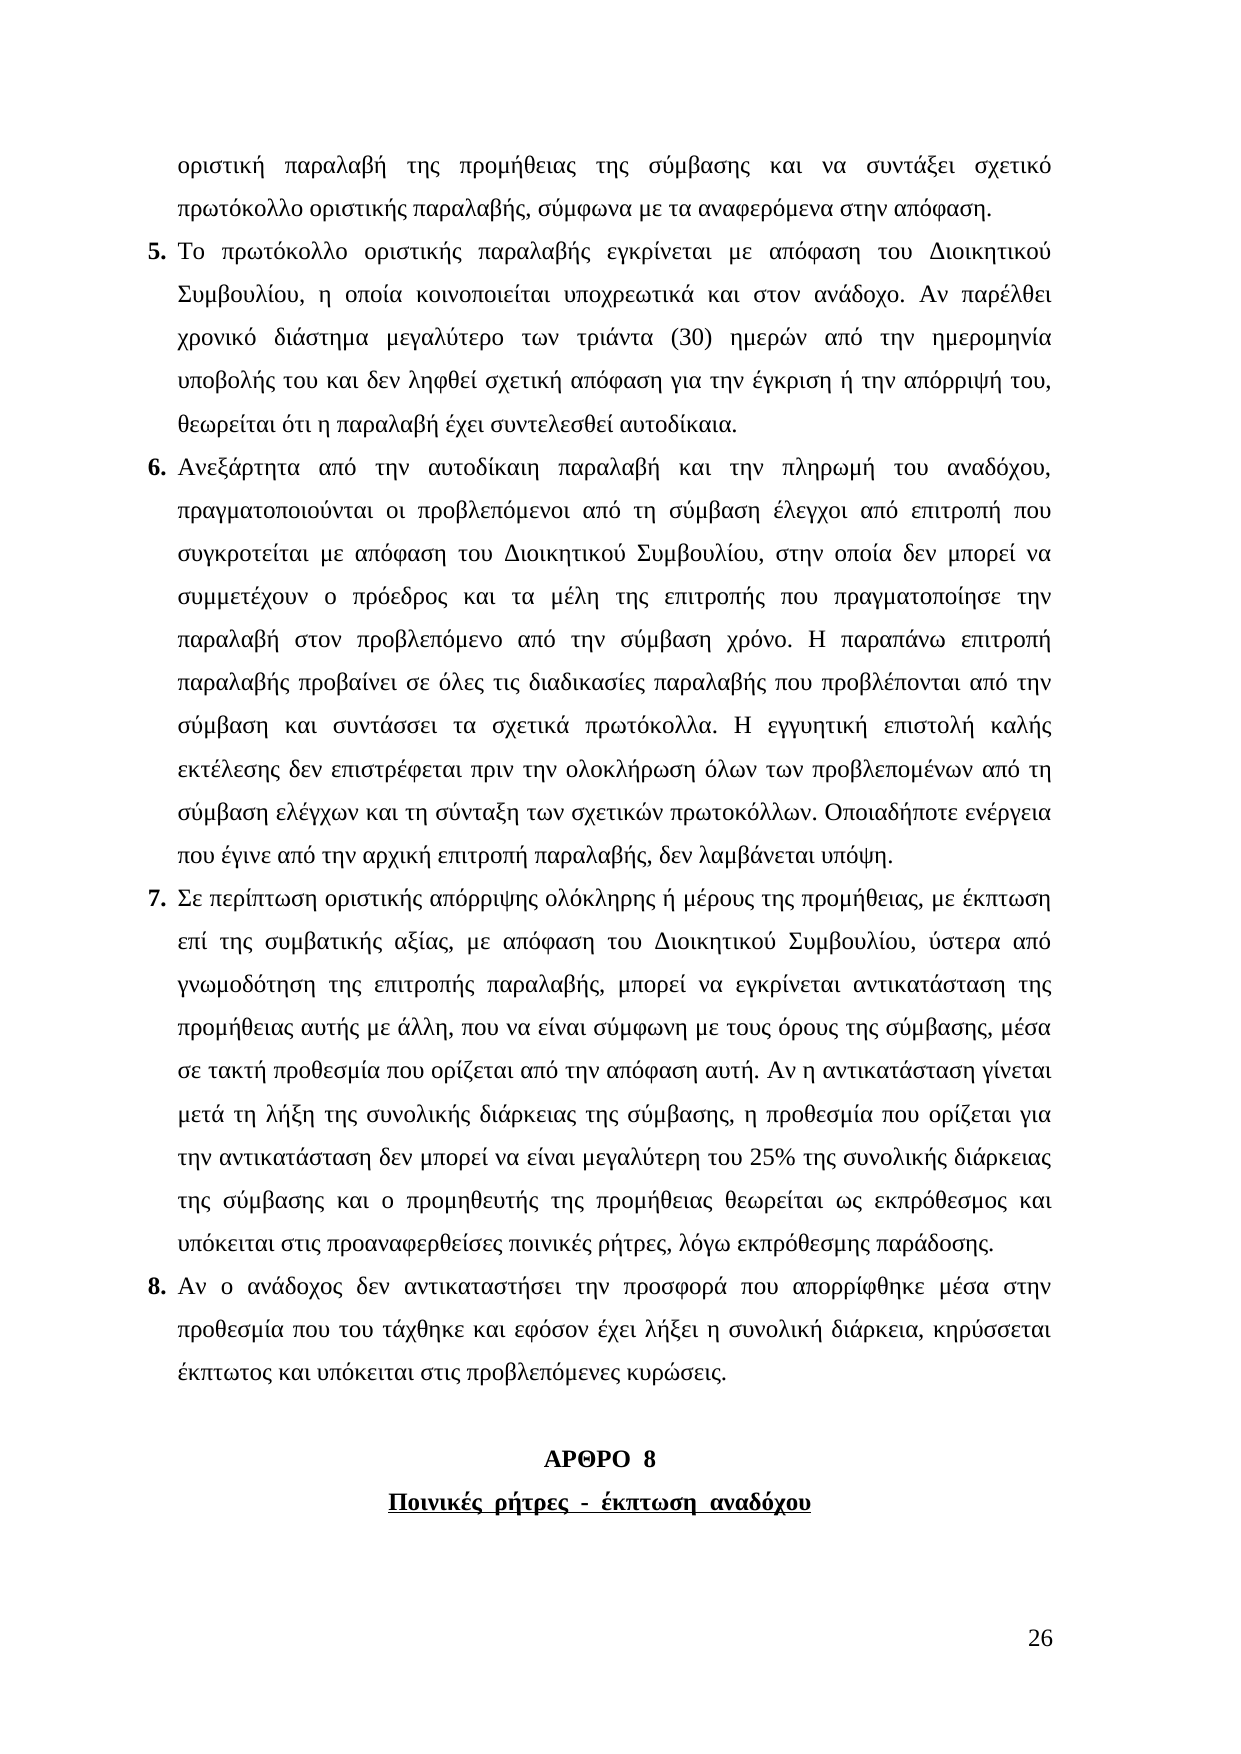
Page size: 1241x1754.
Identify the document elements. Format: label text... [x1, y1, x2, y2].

list Αν ο ανάδοχος δεν αντικαταστήσει την προσφορά που απορρίφθηκε μέσα στην προθεσμία που του τάχθηκε και εφόσον έχει λήξει η συνολική διάρκεια, κηρύσσεται έκπτωτος και υπόκειται στις προβλεπόμενες κυρώσεις. [148, 1271, 1053, 1386]
text ΑΡΘΡΟ 8 [147, 1444, 1053, 1472]
list Σε περίπτωση οριστικής απόρριψης ολόκληρης ή μέρους της προμήθειας, με έκπτωση επί της συμβατικής αξίας, με απόφαση του Διοικητικού Συμβουλίου, ύστερα από γνωμοδότηση της επιτροπής παραλαβής, μπορεί να εγκρίνεται αντικατάσταση της προμήθειας αυτής με άλλη, που να είναι σύμφωνη με τους όρους της σύμβασης, μέσα σε τακτή προθεσμία που ορίζεται από την απόφαση αυτή. Αν η αντικατάσταση γίνεται μετά τη λήξη της συνολικής διάρκειας της σύμβασης, η προθεσμία που ορίζεται για την αντικατάσταση δεν μπορεί να είναι μεγαλύτερη του 25% της συνολικής διάρκειας της σύμβασης και ο προμηθευτής της προμήθειας θεωρείται ως εκπρόθεσμος και υπόκειται στις προαναφερθείσες ποινικές ρήτρες, λόγω εκπρόθεσμης παράδοσης. [148, 883, 1053, 1257]
list Ανεξάρτητα από την αυτοδίκαιη παραλαβή και την πληρωμή του αναδόχου, πραγματοποιούνται οι προβλεπόμενοι από τη σύμβαση έλεγχοι από επιτροπή που συγκροτείται με απόφαση του Διοικητικού Συμβουλίου, στην οποία δεν μπορεί να συμμετέχουν ο πρόεδρος και τα μέλη της επιτροπής που πραγματοποίησε την παραλαβή στον προβλεπόμενο από την σύμβαση χρόνο. Η παραπάνω επιτροπή παραλαβής προβαίνει σε όλες τις διαδικασίες παραλαβής που προβλέπονται από την σύμβαση και συντάσσει τα σχετικά πρωτόκολλα. Η εγγυητική επιστολή καλής εκτέλεσης δεν επιστρέφεται πριν την ολοκλήρωση όλων των προβλεπομένων από τη σύμβαση ελέγχων και τη σύνταξη των σχετικών πρωτοκόλλων. Οποιαδήποτε ενέργεια που έγινε από την αρχική επιτροπή παραλαβής, δεν λαμβάνεται υπόψη. [148, 452, 1053, 869]
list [148, 150, 1053, 222]
text Ποινικές ρήτρες - έκπτωση αναδόχου [147, 1487, 1053, 1516]
list Το πρωτόκολλο οριστικής παραλαβής εγκρίνεται με απόφαση του Διοικητικού Συμβουλίου, η οποία κοινοποιείται υποχρεωτικά και στον ανάδοχο. Αν παρέλθει χρονικό διάστημα μεγαλύτερο των τριάντα (30) ημερών από την ημερομηνία υποβολής του και δεν ληφθεί σχετική απόφαση για την έγκριση ή την απόρριψή του, θεωρείται ότι η παραλαβή έχει συντελεσθεί αυτοδίκαια. [148, 236, 1053, 437]
